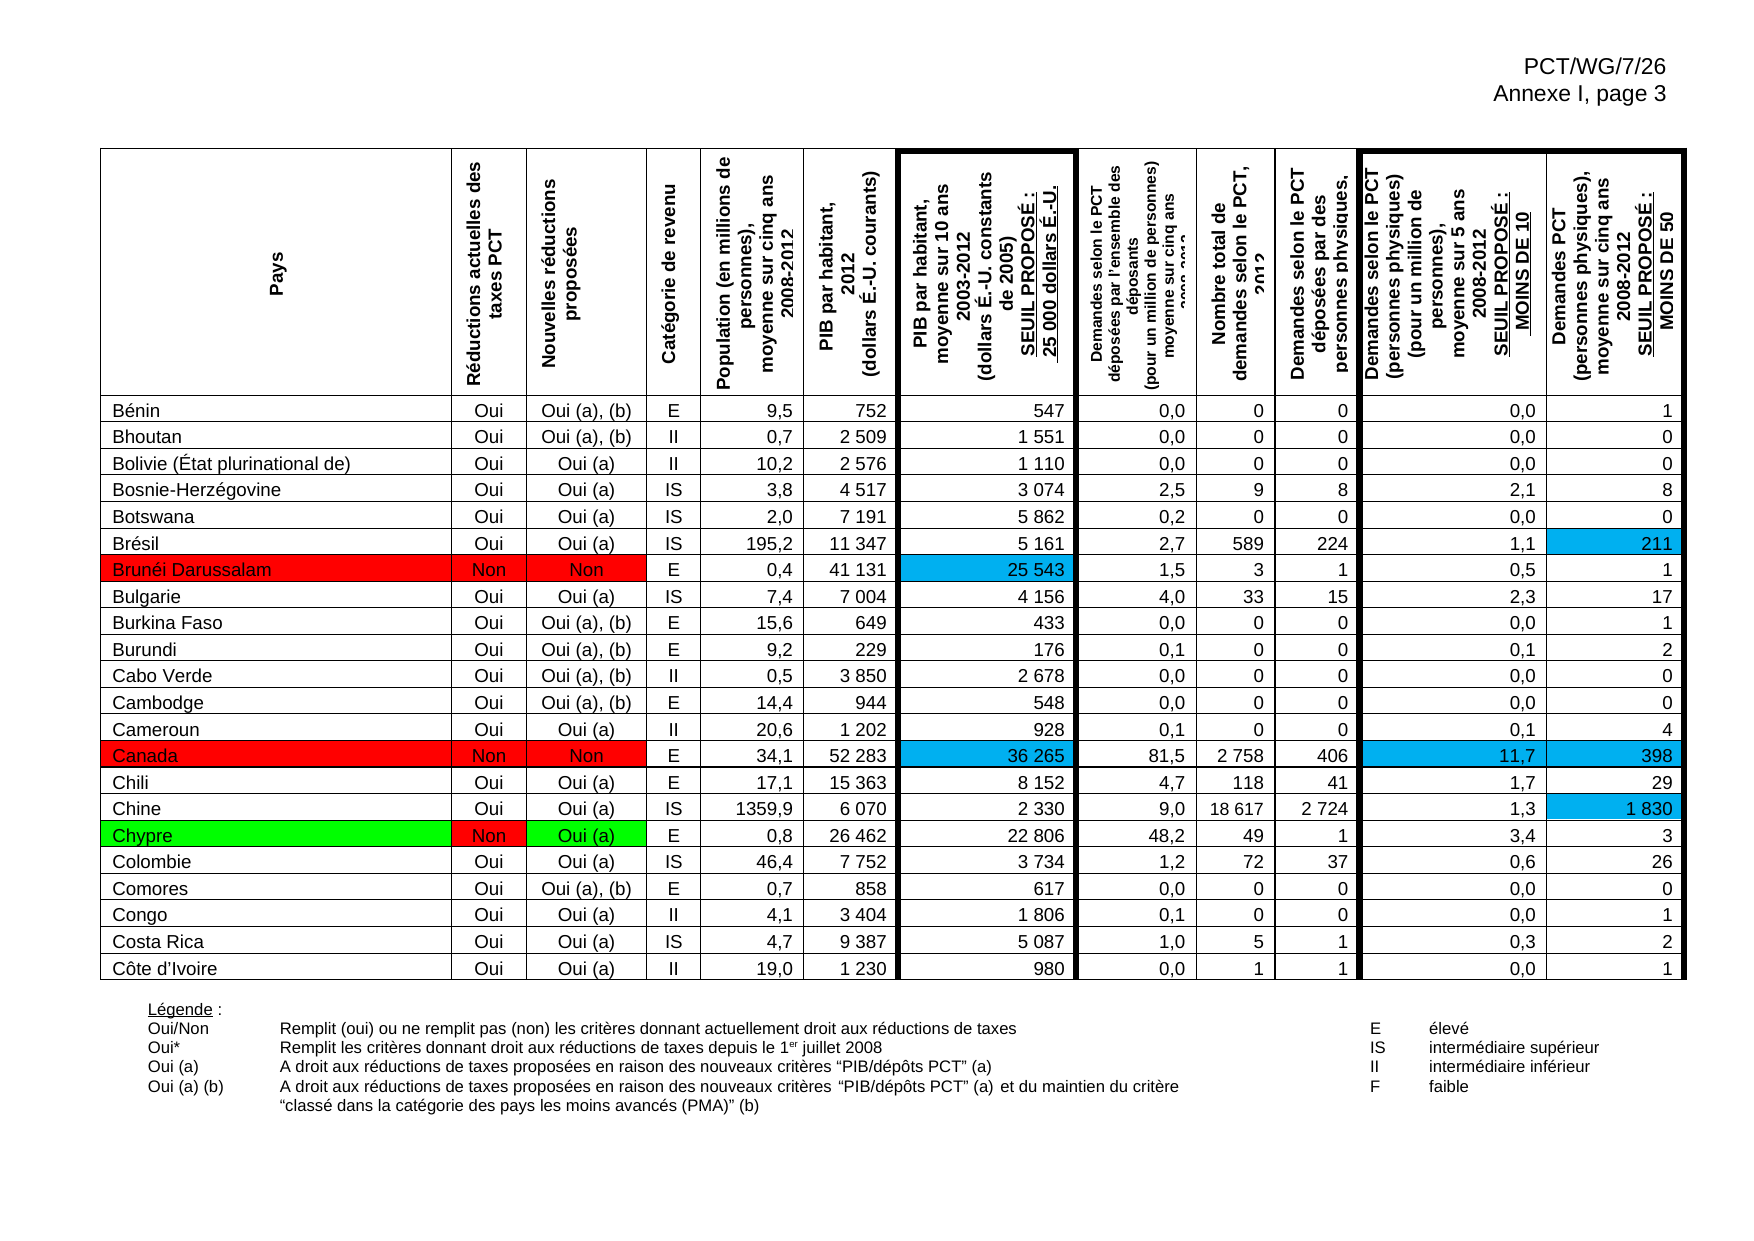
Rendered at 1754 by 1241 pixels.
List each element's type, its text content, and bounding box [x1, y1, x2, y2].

table_cell 5 [1197, 927, 1274, 952]
table_cell 0,0 [1079, 954, 1196, 979]
table_cell 1 806 [901, 900, 1073, 926]
table_cell Cameroun [101, 714, 451, 740]
table_cell 2 678 [901, 661, 1073, 687]
table_cell Oui [452, 714, 526, 740]
table_cell 118 [1197, 768, 1274, 793]
table_cell Oui [452, 502, 526, 527]
table_cell Oui [452, 661, 526, 687]
table_cell 0 [1547, 874, 1681, 899]
table_header Nouvelles réductions proposées [527, 149, 646, 394]
table_cell 0 [1197, 502, 1274, 527]
table_cell 547 [901, 396, 1073, 421]
table_cell II [647, 422, 700, 448]
table_cell 11,7 [1363, 741, 1546, 766]
table_cell Botswana [101, 502, 451, 527]
table_cell 46,4 [701, 847, 803, 873]
table_cell 1 202 [804, 714, 895, 740]
table_cell 589 [1197, 529, 1274, 554]
table_cell 4 156 [901, 582, 1073, 607]
table_header PIB par habitant, moyenne sur 10 ans 2003-2012 (dollars É.-U. constants de 2005) SEUIL PROPOSÉ : 25 000 dollars É.-U. [901, 154, 1073, 394]
table_cell 0,1 [1079, 900, 1196, 926]
table_cell II [647, 661, 700, 687]
table_cell 2,1 [1363, 475, 1546, 501]
table_cell 52 283 [804, 741, 895, 766]
table_cell E [647, 741, 700, 766]
table_cell 41 [1276, 768, 1356, 793]
table_cell 1 [1276, 555, 1356, 581]
table_cell 19,0 [701, 954, 803, 979]
table_cell Canada [101, 741, 451, 766]
table_cell 0 [1276, 608, 1356, 634]
table_cell 1 [1276, 821, 1356, 846]
table_cell Oui (a), (b) [527, 422, 646, 448]
table_cell II [647, 900, 700, 926]
table_cell Costa Rica [101, 927, 451, 952]
table_header Demandes selon le PCT déposées par l’ensemble des déposants (pour un million de personnes) moyenne sur cinq ans 2008-2012 [1079, 149, 1196, 394]
table_cell Oui (a), (b) [527, 608, 646, 634]
table_cell 0,0 [1363, 608, 1546, 634]
table_cell Oui (a) [527, 900, 646, 926]
table_cell 7 191 [804, 502, 895, 527]
table_cell Oui [452, 927, 526, 952]
table_cell 0,0 [1079, 874, 1196, 899]
table_cell Oui (a) [527, 794, 646, 819]
table_cell Bosnie-Herzégovine [101, 475, 451, 501]
table_cell 5 862 [901, 502, 1073, 527]
table_cell E [647, 821, 700, 846]
table_cell 2,3 [1363, 582, 1546, 607]
table_cell 7 004 [804, 582, 895, 607]
table_cell 0 [1197, 422, 1274, 448]
table_cell Bolivie (État plurinational de) [101, 449, 451, 474]
table_cell 26 462 [804, 821, 895, 846]
table_cell 1 [1547, 900, 1681, 926]
table_cell Oui (a) [527, 927, 646, 952]
table_cell 1,5 [1079, 555, 1196, 581]
table_cell 7,4 [701, 582, 803, 607]
table_cell 0,0 [1363, 502, 1546, 527]
table_cell 0,1 [1363, 714, 1546, 740]
table_cell 0 [1276, 502, 1356, 527]
table_cell 1 [1547, 555, 1681, 581]
table_cell 0,3 [1363, 927, 1546, 952]
table_cell Oui [452, 794, 526, 819]
table_cell 14,4 [701, 688, 803, 713]
table_cell Oui (a) [527, 821, 646, 846]
table_cell 3 074 [901, 475, 1073, 501]
table_cell 0,2 [1079, 502, 1196, 527]
table_cell IS [647, 927, 700, 952]
table_header Catégorie de revenu [647, 149, 700, 394]
table_cell 3 850 [804, 661, 895, 687]
table_cell II [647, 449, 700, 474]
table_cell 2 758 [1197, 741, 1274, 766]
table_cell 1,2 [1079, 847, 1196, 873]
table_cell 1,0 [1079, 927, 1196, 952]
table_cell 0,0 [1363, 661, 1546, 687]
table_cell 1,3 [1363, 794, 1546, 819]
table_cell 17,1 [701, 768, 803, 793]
table_cell 1 110 [901, 449, 1073, 474]
table_cell Oui (a) [527, 502, 646, 527]
table_cell 81,5 [1079, 741, 1196, 766]
table_cell 29 [1547, 768, 1681, 793]
table_cell Brésil [101, 529, 451, 554]
table_cell IS [647, 847, 700, 873]
table_cell 0,1 [1079, 714, 1196, 740]
table_cell Oui [452, 688, 526, 713]
table_header Pays [101, 149, 451, 394]
table_cell 176 [901, 635, 1073, 660]
table_cell 752 [804, 396, 895, 421]
table_cell E [647, 768, 700, 793]
table_cell Oui [452, 449, 526, 474]
table_cell 20,6 [701, 714, 803, 740]
table_cell 548 [901, 688, 1073, 713]
table_cell 0,0 [1363, 954, 1546, 979]
table_cell 0,0 [1079, 449, 1196, 474]
table_cell 944 [804, 688, 895, 713]
table_cell IS [647, 529, 700, 554]
table_cell Oui [452, 422, 526, 448]
table_header Population (en millions de personnes), moyenne sur cinq ans 2008-2012 [701, 149, 803, 394]
table_cell II [647, 954, 700, 979]
table_header Réductions actuelles des taxes PCT [452, 149, 526, 394]
table_cell 406 [1276, 741, 1356, 766]
table_cell 0 [1197, 608, 1274, 634]
table_cell Colombie [101, 847, 451, 873]
table_header Demandes selon le PCT (personnes physiques) (pour un million de personnes), moyenne sur 5 ans 2008-2012 SEUIL PROPOSÉ : MOINS DE 10 [1363, 154, 1546, 394]
table_cell 4 [1547, 714, 1681, 740]
table_cell 0,7 [701, 874, 803, 899]
table_cell Comores [101, 874, 451, 899]
table_cell 9 387 [804, 927, 895, 952]
table_cell 0 [1197, 635, 1274, 660]
table_cell 3 [1197, 555, 1274, 581]
table_cell 3,4 [1363, 821, 1546, 846]
table_cell 4,0 [1079, 582, 1196, 607]
table_cell 0,0 [1079, 661, 1196, 687]
table_cell 0,0 [1363, 396, 1546, 421]
table_cell 0,0 [1363, 900, 1546, 926]
table_cell 34,1 [701, 741, 803, 766]
table_cell Oui (a), (b) [527, 874, 646, 899]
table_cell Oui [452, 582, 526, 607]
table_cell 1359,9 [701, 794, 803, 819]
table_cell Oui (a) [527, 529, 646, 554]
table_cell 2 [1547, 635, 1681, 660]
table_cell Brunéi Darussalam [101, 555, 451, 581]
table_cell 1 [1547, 396, 1681, 421]
table_cell Oui (a), (b) [527, 688, 646, 713]
table_cell Burkina Faso [101, 608, 451, 634]
table_cell 6 070 [804, 794, 895, 819]
table_cell II [647, 714, 700, 740]
table_cell Chypre [101, 821, 451, 846]
table_cell Bulgarie [101, 582, 451, 607]
table_cell 8 [1547, 475, 1681, 501]
table_cell 2 [1547, 927, 1681, 952]
table_cell 0 [1276, 714, 1356, 740]
table_cell Non [527, 741, 646, 766]
table_cell Oui (a) [527, 475, 646, 501]
table_cell 0 [1547, 422, 1681, 448]
table_cell 1 [1197, 954, 1274, 979]
table_cell Non [452, 741, 526, 766]
table_cell 0 [1197, 874, 1274, 899]
table_cell Oui (a), (b) [527, 661, 646, 687]
table_cell 0 [1197, 661, 1274, 687]
table_cell 15 363 [804, 768, 895, 793]
table_cell 9,0 [1079, 794, 1196, 819]
table_cell 49 [1197, 821, 1274, 846]
table_header Demandes selon le PCT déposées par des personnes physiques, 2012 [1276, 149, 1356, 394]
table_cell 8 152 [901, 768, 1073, 793]
table_cell Oui (a) [527, 449, 646, 474]
table_cell Non [527, 555, 646, 581]
table_cell Oui [452, 900, 526, 926]
table_cell Oui [452, 954, 526, 979]
table_cell 18 617 [1197, 794, 1274, 819]
table_cell 229 [804, 635, 895, 660]
table_cell 1,7 [1363, 768, 1546, 793]
table_cell Chine [101, 794, 451, 819]
table_cell 0 [1276, 874, 1356, 899]
table_cell 195,2 [701, 529, 803, 554]
table_cell 2,5 [1079, 475, 1196, 501]
table_cell 0,0 [1079, 396, 1196, 421]
table_cell 0 [1276, 449, 1356, 474]
table_cell 617 [901, 874, 1073, 899]
table_cell Chili [101, 768, 451, 793]
table_header Nombre total de demandes selon le PCT, 2012 [1197, 149, 1274, 394]
table_cell 9 [1197, 475, 1274, 501]
table_cell Bhoutan [101, 422, 451, 448]
table_cell Oui [452, 529, 526, 554]
table_cell E [647, 555, 700, 581]
table_cell 2 509 [804, 422, 895, 448]
table_cell 4,7 [701, 927, 803, 952]
table_cell Oui [452, 608, 526, 634]
table_cell E [647, 874, 700, 899]
table_cell Oui (a) [527, 768, 646, 793]
table_cell Oui [452, 396, 526, 421]
table_cell 0,1 [1079, 635, 1196, 660]
table_cell 3 734 [901, 847, 1073, 873]
table_cell 3 [1547, 821, 1681, 846]
table_cell 980 [901, 954, 1073, 979]
table_cell Non [452, 821, 526, 846]
table_cell Non [452, 555, 526, 581]
table_cell 5 087 [901, 927, 1073, 952]
table_cell 25 543 [901, 555, 1073, 581]
table_cell Oui [452, 847, 526, 873]
table_cell 0 [1547, 502, 1681, 527]
table_cell 0,0 [1363, 422, 1546, 448]
table_cell 17 [1547, 582, 1681, 607]
table_cell IS [647, 502, 700, 527]
table_cell 433 [901, 608, 1073, 634]
table_cell 0 [1197, 714, 1274, 740]
table_cell 0 [1547, 688, 1681, 713]
table_header PIB par habitant, 2012 (dollars É.-U. courants) [804, 149, 895, 394]
table_cell 0,8 [701, 821, 803, 846]
table_cell 4,1 [701, 900, 803, 926]
table_cell 2 724 [1276, 794, 1356, 819]
table_cell 11 347 [804, 529, 895, 554]
table_cell 0 [1276, 635, 1356, 660]
table_cell Cabo Verde [101, 661, 451, 687]
table_cell Oui (a) [527, 847, 646, 873]
table_cell 36 265 [901, 741, 1073, 766]
table_cell 224 [1276, 529, 1356, 554]
table_cell 0 [1547, 661, 1681, 687]
table_cell IS [647, 582, 700, 607]
table_cell 4 517 [804, 475, 895, 501]
table_cell 9,2 [701, 635, 803, 660]
table_cell 4,7 [1079, 768, 1196, 793]
table_cell 0 [1547, 449, 1681, 474]
table_cell Oui (a) [527, 582, 646, 607]
table_cell Oui [452, 635, 526, 660]
table_cell 7 752 [804, 847, 895, 873]
table_cell 649 [804, 608, 895, 634]
table_cell Oui [452, 768, 526, 793]
table_cell 2,0 [701, 502, 803, 527]
table_cell E [647, 635, 700, 660]
table_cell 2 330 [901, 794, 1073, 819]
table_cell 41 131 [804, 555, 895, 581]
table_cell 0 [1276, 396, 1356, 421]
table_cell Oui (a), (b) [527, 396, 646, 421]
table_cell 0,0 [1079, 688, 1196, 713]
table_cell 1 551 [901, 422, 1073, 448]
table_cell Cambodge [101, 688, 451, 713]
table_cell 48,2 [1079, 821, 1196, 846]
table_cell 0 [1276, 422, 1356, 448]
table_cell 398 [1547, 741, 1681, 766]
table_cell 0,5 [701, 661, 803, 687]
table_cell 33 [1197, 582, 1274, 607]
table_cell 1 [1547, 608, 1681, 634]
table_cell 5 161 [901, 529, 1073, 554]
table_cell 0 [1276, 900, 1356, 926]
table_cell 1 [1547, 954, 1681, 979]
table_cell IS [647, 794, 700, 819]
table_cell 0 [1197, 688, 1274, 713]
table_cell 10,2 [701, 449, 803, 474]
table_cell 0,7 [701, 422, 803, 448]
table_cell 0,0 [1079, 422, 1196, 448]
table_cell 858 [804, 874, 895, 899]
table_cell 26 [1547, 847, 1681, 873]
table_cell 3,8 [701, 475, 803, 501]
table_cell 3 404 [804, 900, 895, 926]
table_cell 0,0 [1363, 874, 1546, 899]
table_cell 1 230 [804, 954, 895, 979]
table_cell 0,0 [1079, 608, 1196, 634]
table_cell E [647, 688, 700, 713]
table_cell 0 [1197, 449, 1274, 474]
table_cell Oui [452, 475, 526, 501]
table_cell 0 [1197, 396, 1274, 421]
table_cell 15 [1276, 582, 1356, 607]
table_cell 1 [1276, 927, 1356, 952]
table_cell 1 830 [1547, 794, 1681, 819]
table_cell 0 [1197, 900, 1274, 926]
table_header Demandes PCT (personnes physiques), moyenne sur cinq ans 2008-2012 SEUIL PROPOSÉ : MOINS DE 50 [1547, 154, 1681, 394]
table_cell 0,4 [701, 555, 803, 581]
table_cell 1,1 [1363, 529, 1546, 554]
table_cell 0,0 [1363, 688, 1546, 713]
table_cell Bénin [101, 396, 451, 421]
table_cell 9,5 [701, 396, 803, 421]
table_cell 22 806 [901, 821, 1073, 846]
table_cell 0 [1276, 661, 1356, 687]
table_cell 0,6 [1363, 847, 1546, 873]
table_cell 8 [1276, 475, 1356, 501]
table_cell 72 [1197, 847, 1274, 873]
table_cell Côte d’Ivoire [101, 954, 451, 979]
table_cell 15,6 [701, 608, 803, 634]
table_cell 0,1 [1363, 635, 1546, 660]
table_cell 211 [1547, 529, 1681, 554]
table_cell 928 [901, 714, 1073, 740]
table_cell Oui [452, 874, 526, 899]
table_cell 0 [1276, 688, 1356, 713]
table_cell IS [647, 475, 700, 501]
table_cell Congo [101, 900, 451, 926]
table_cell E [647, 608, 700, 634]
table_cell Burundi [101, 635, 451, 660]
table_cell 37 [1276, 847, 1356, 873]
table_cell 2,7 [1079, 529, 1196, 554]
table_cell 2 576 [804, 449, 895, 474]
table_cell 0,5 [1363, 555, 1546, 581]
table_cell Oui (a) [527, 714, 646, 740]
table_cell Oui (a), (b) [527, 635, 646, 660]
table_cell E [647, 396, 700, 421]
table_cell 0,0 [1363, 449, 1546, 474]
table_cell 1 [1276, 954, 1356, 979]
table_cell Oui (a) [527, 954, 646, 979]
